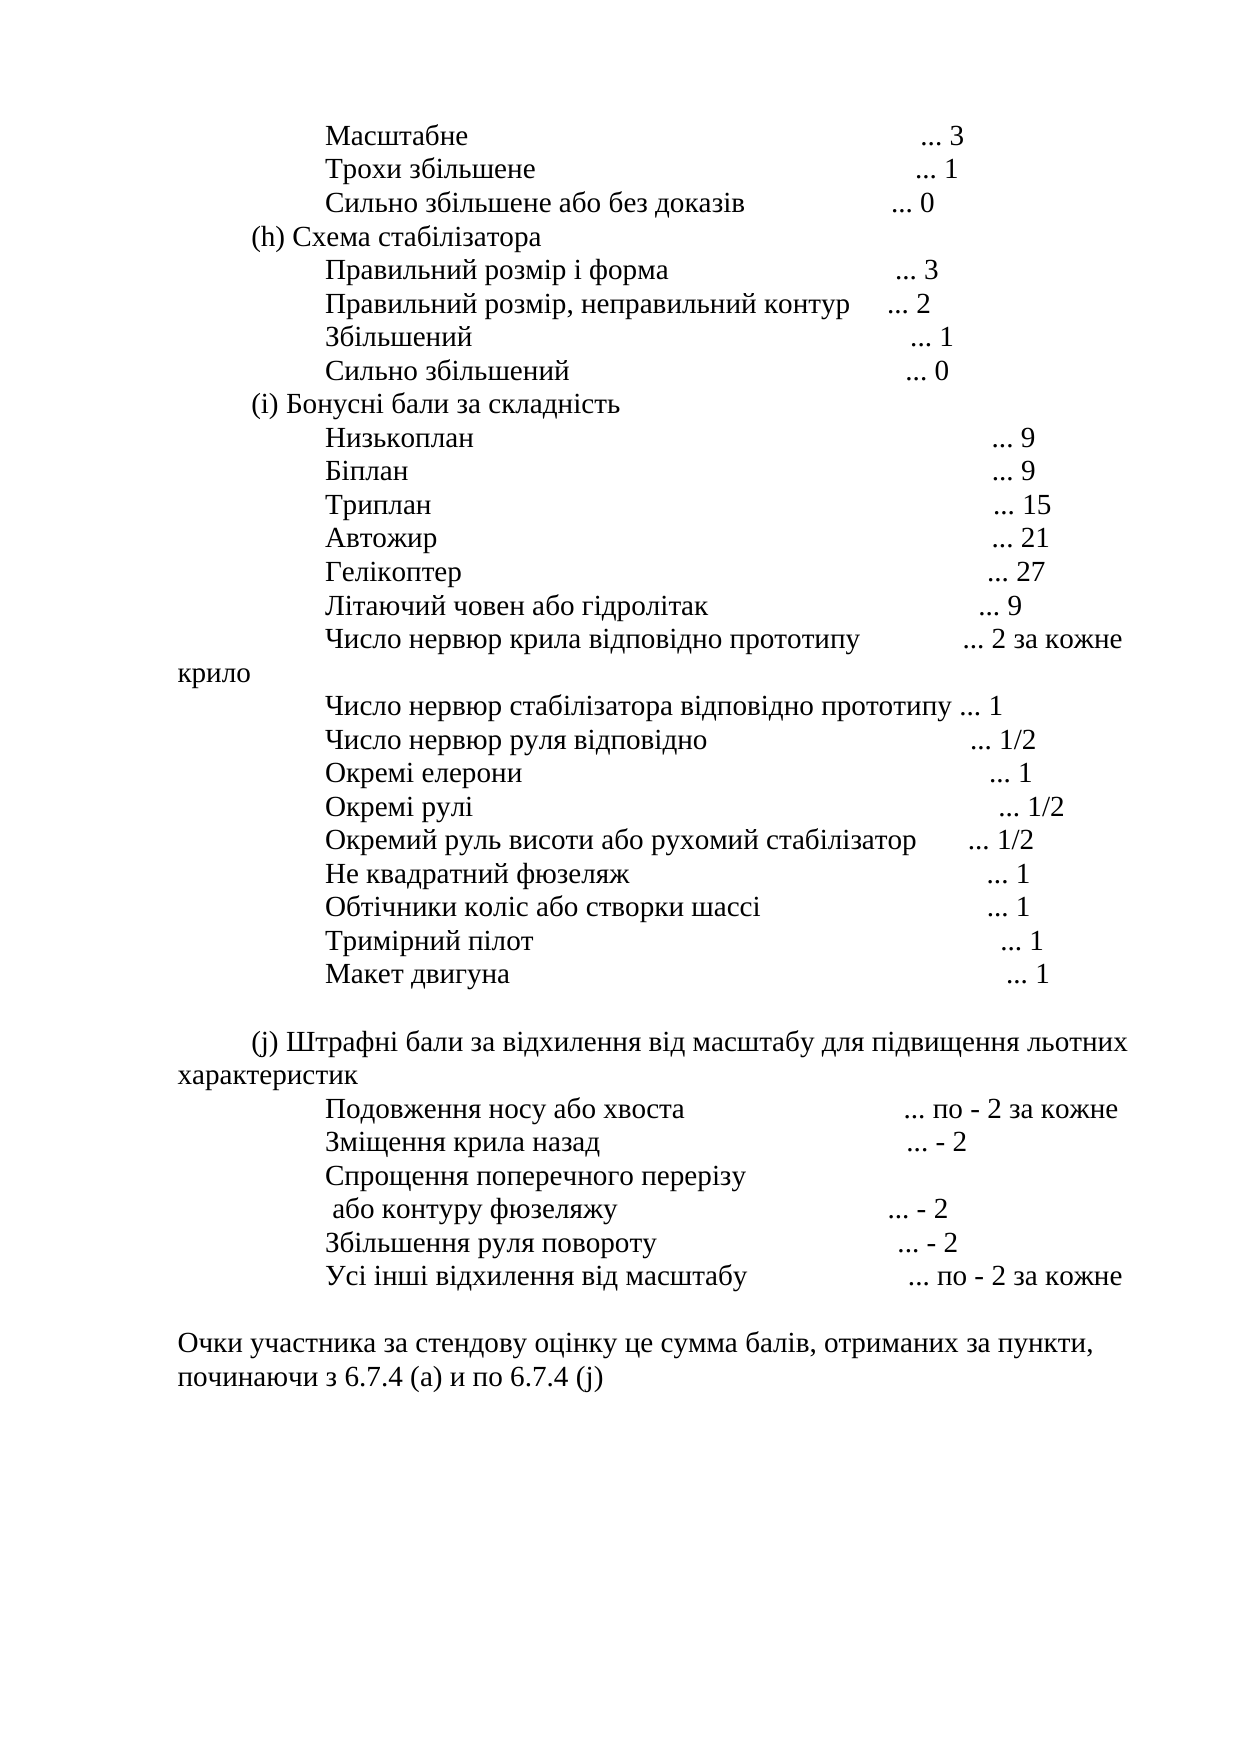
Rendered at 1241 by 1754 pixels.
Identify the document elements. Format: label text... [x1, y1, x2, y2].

list Усі інші відхилення від масштабу ... по - 2 за кожне [177, 1258, 1152, 1292]
list (j) Штрафні бали за відхилення від масштабу для підвищення льотних характеристик [177, 1024, 1152, 1091]
list Не квадратний фюзеляж ... 1 [177, 856, 1152, 889]
list (i) Бонусні бали за складність [177, 386, 1152, 420]
list Тримірний пілот ... 1 [177, 923, 1152, 957]
list Масштабне ... 3 [177, 118, 1152, 152]
list Окремий руль висоти або рухомий стабілізатор ... 1/2 [177, 822, 1152, 856]
list Обтічники коліс або створки шассі ... 1 [177, 889, 1152, 923]
list Сильно збільшений ... 0 [177, 353, 1152, 386]
list Правильний розмір, неправильний контур ... 2 [177, 286, 1152, 319]
list Спрощення поперечного перерізу [177, 1158, 1152, 1191]
list Число нервюр крила відповідно прототипу ... 2 за кожне крило [177, 621, 1152, 688]
list (h) Схема стабілізатора [177, 219, 1152, 252]
list Збільшення руля повороту ... - 2 [177, 1225, 1152, 1258]
list Подовження носу або хвоста ... по - 2 за кожне [177, 1091, 1152, 1124]
list Гелікоптер ... 27 [177, 554, 1152, 588]
list Число нервюр руля відповідно ... 1/2 [177, 722, 1152, 755]
list Низькоплан ... 9 [177, 420, 1152, 453]
list Окремі рулі ... 1/2 [177, 789, 1152, 822]
list Автожир ... 21 [177, 521, 1152, 554]
list Правильний розмір і форма ... 3 [177, 252, 1152, 286]
list Очки участника за стендову оцінку це сумма балів, отриманих за пункти, починаючи з 6.7.4 (а) и по 6.7.4 (j) [177, 1326, 1152, 1393]
list Сильно збільшене або без доказів ... 0 [177, 185, 1152, 219]
list Зміщення крила назад ... - 2 [177, 1124, 1152, 1158]
list Літаючий човен або гідролітак ... 9 [177, 588, 1152, 621]
list Триплан ... 15 [177, 487, 1152, 521]
list Біплан ... 9 [177, 453, 1152, 487]
list Окремі елерони ... 1 [177, 755, 1152, 789]
list Макет двигуна ... 1 [177, 957, 1152, 990]
list Збільшений ... 1 [177, 319, 1152, 353]
list Трохи збільшене ... 1 [177, 152, 1152, 185]
list Число нервюр стабілізатора відповідно прототипу ... 1 [177, 688, 1152, 722]
list або контуру фюзеляжу ... - 2 [177, 1191, 1152, 1225]
